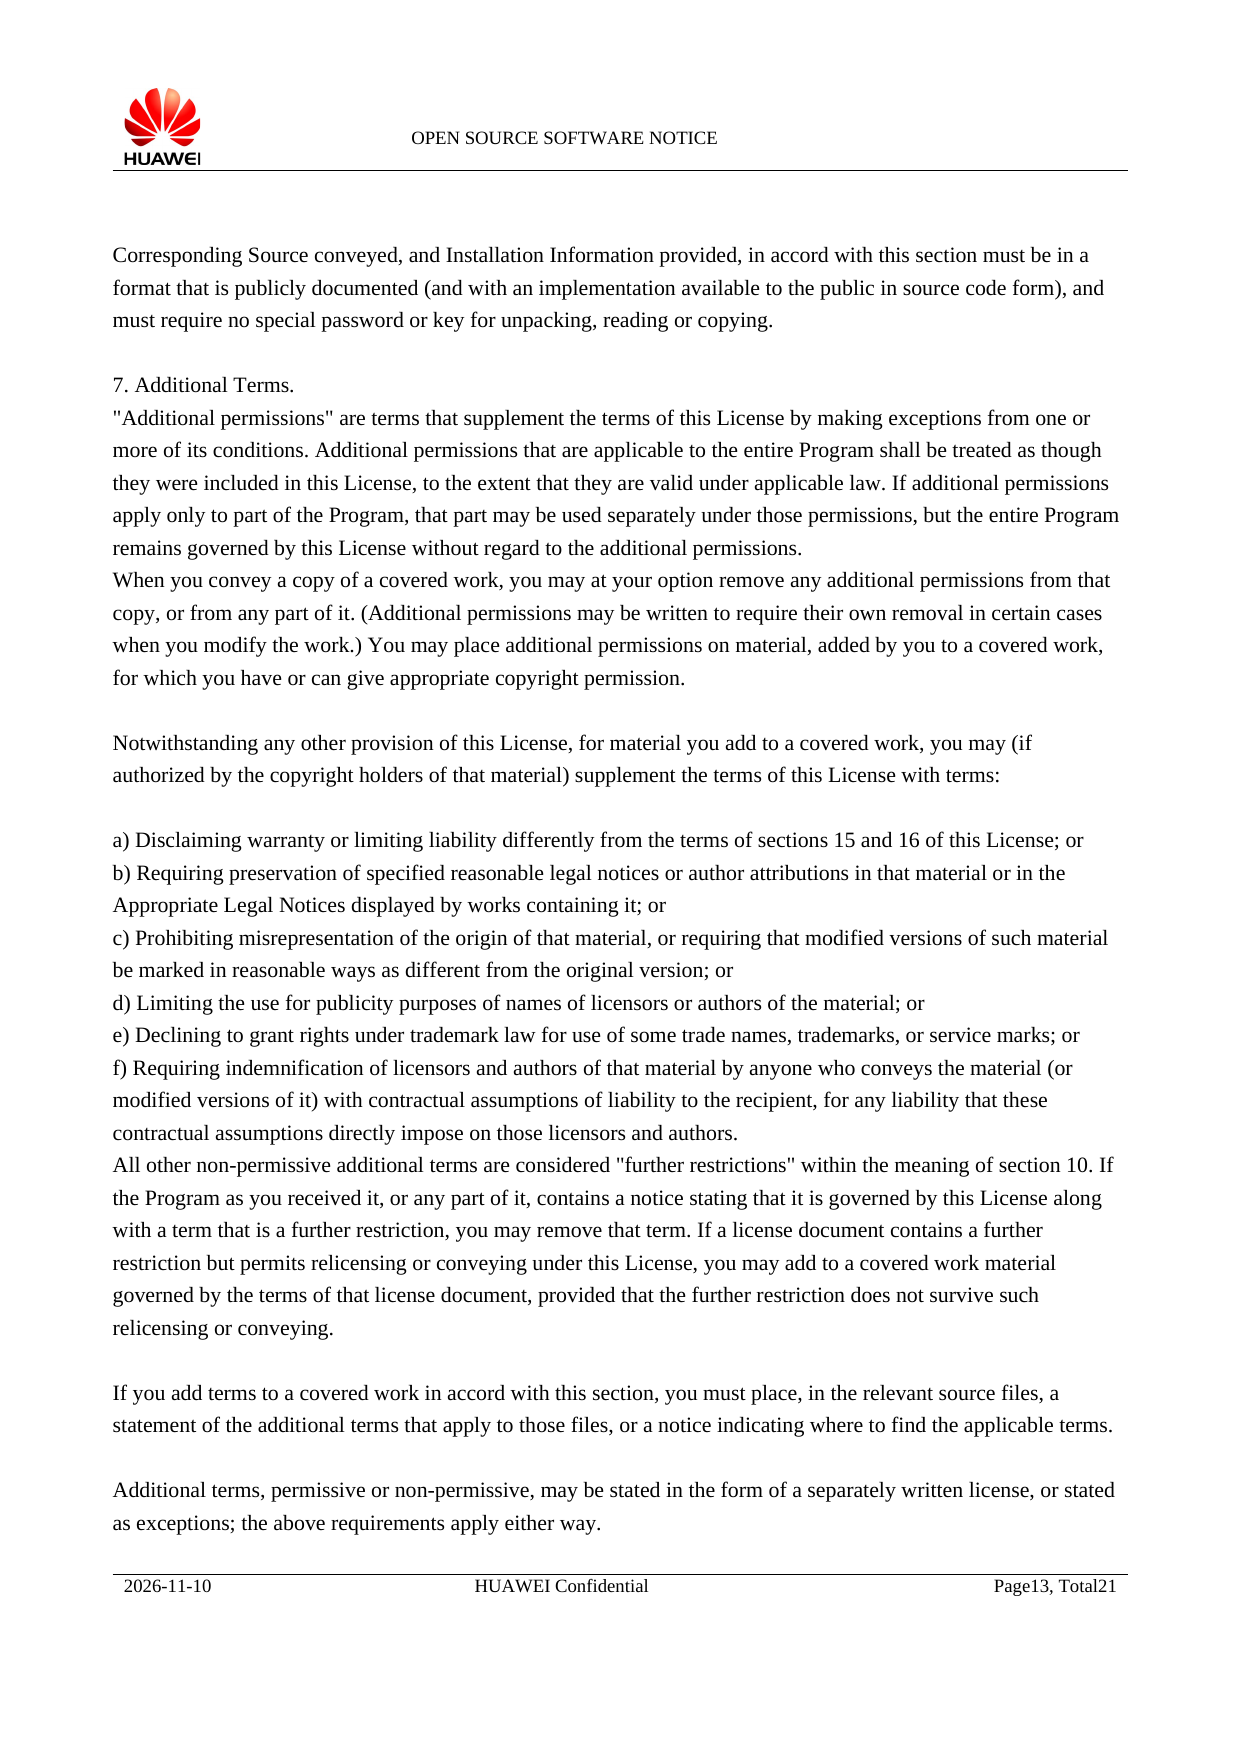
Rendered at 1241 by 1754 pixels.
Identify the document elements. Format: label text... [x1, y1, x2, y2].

text f) Requiring indemnification of licensors and authors of that material by anyone who conveys the material (or modified versions of it) with contractual assumptions of liability to the recipient, for any liability that these contractual assumptions directly impose on those licensors and authors. [112, 1051, 1128, 1149]
text "Additional permissions" are terms that supplement the terms of this License by making exceptions from one or more of its conditions. Additional permissions that are applicable to the entire Program shall be treated as though they were included in this License, to the extent that they are valid under applicable law. If additional permissions apply only to part of the Program, that part may be used separately under those permissions, but the entire Program remains governed by this License without regard to the additional permissions. [112, 401, 1128, 564]
text b) Requiring preservation of specified reasonable legal notices or author attributions in that material or in the Appropriate Legal Notices displayed by works containing it; or [112, 856, 1128, 921]
text Corresponding Source conveyed, and Installation Information provided, in accord with this section must be in a format that is publicly documented (and with an implementation available to the public in source code form), and must require no special password or key for unpacking, reading or copying. [112, 239, 1128, 336]
text Notwithstanding any other provision of this License, for material you add to a covered work, you may (if authorized by the copyright holders of that material) supplement the terms of this License with terms: [112, 726, 1128, 791]
text c) Prohibiting misrepresentation of the origin of that material, or requiring that modified versions of such material be marked in reasonable ways as different from the original version; or [112, 921, 1128, 986]
text Additional terms, permissive or non-permissive, may be stated in the form of a separately written license, or stated as exceptions; the above requirements apply either way. [112, 1474, 1128, 1539]
text 7. Additional Terms. [112, 369, 1128, 401]
text a) Disclaiming warranty or limiting liability differently from the terms of sections 15 and 16 of this License; or [112, 824, 1128, 856]
text When you convey a copy of a covered work, you may at your option remove any additional permissions from that copy, or from any part of it. (Additional permissions may be written to require their own removal in certain cases when you modify the work.) You may place additional permissions on material, added by you to a covered work, for which you have or can give appropriate copyright permission. [112, 564, 1128, 694]
picture [124, 88, 201, 165]
text e) Declining to grant rights under trademark law for use of some trade names, trademarks, or service marks; or [112, 1019, 1128, 1051]
text All other non-permissive additional terms are considered "further restrictions" within the meaning of section 10. If the Program as you received it, or any part of it, contains a notice stating that it is governed by this License along with a term that is a further restriction, you may remove that term. If a license document contains a further restriction but permits relicensing or conveying under this License, you may add to a covered work material governed by the terms of that license document, provided that the further restriction does not survive such relicensing or conveying. [112, 1149, 1128, 1344]
text d) Limiting the use for publicity purposes of names of licensors or authors of the material; or [112, 986, 1128, 1019]
text If you add terms to a covered work in accord with this section, you must place, in the relevant source files, a statement of the additional terms that apply to those files, or a notice indicating where to find the applicable terms. [112, 1376, 1128, 1441]
